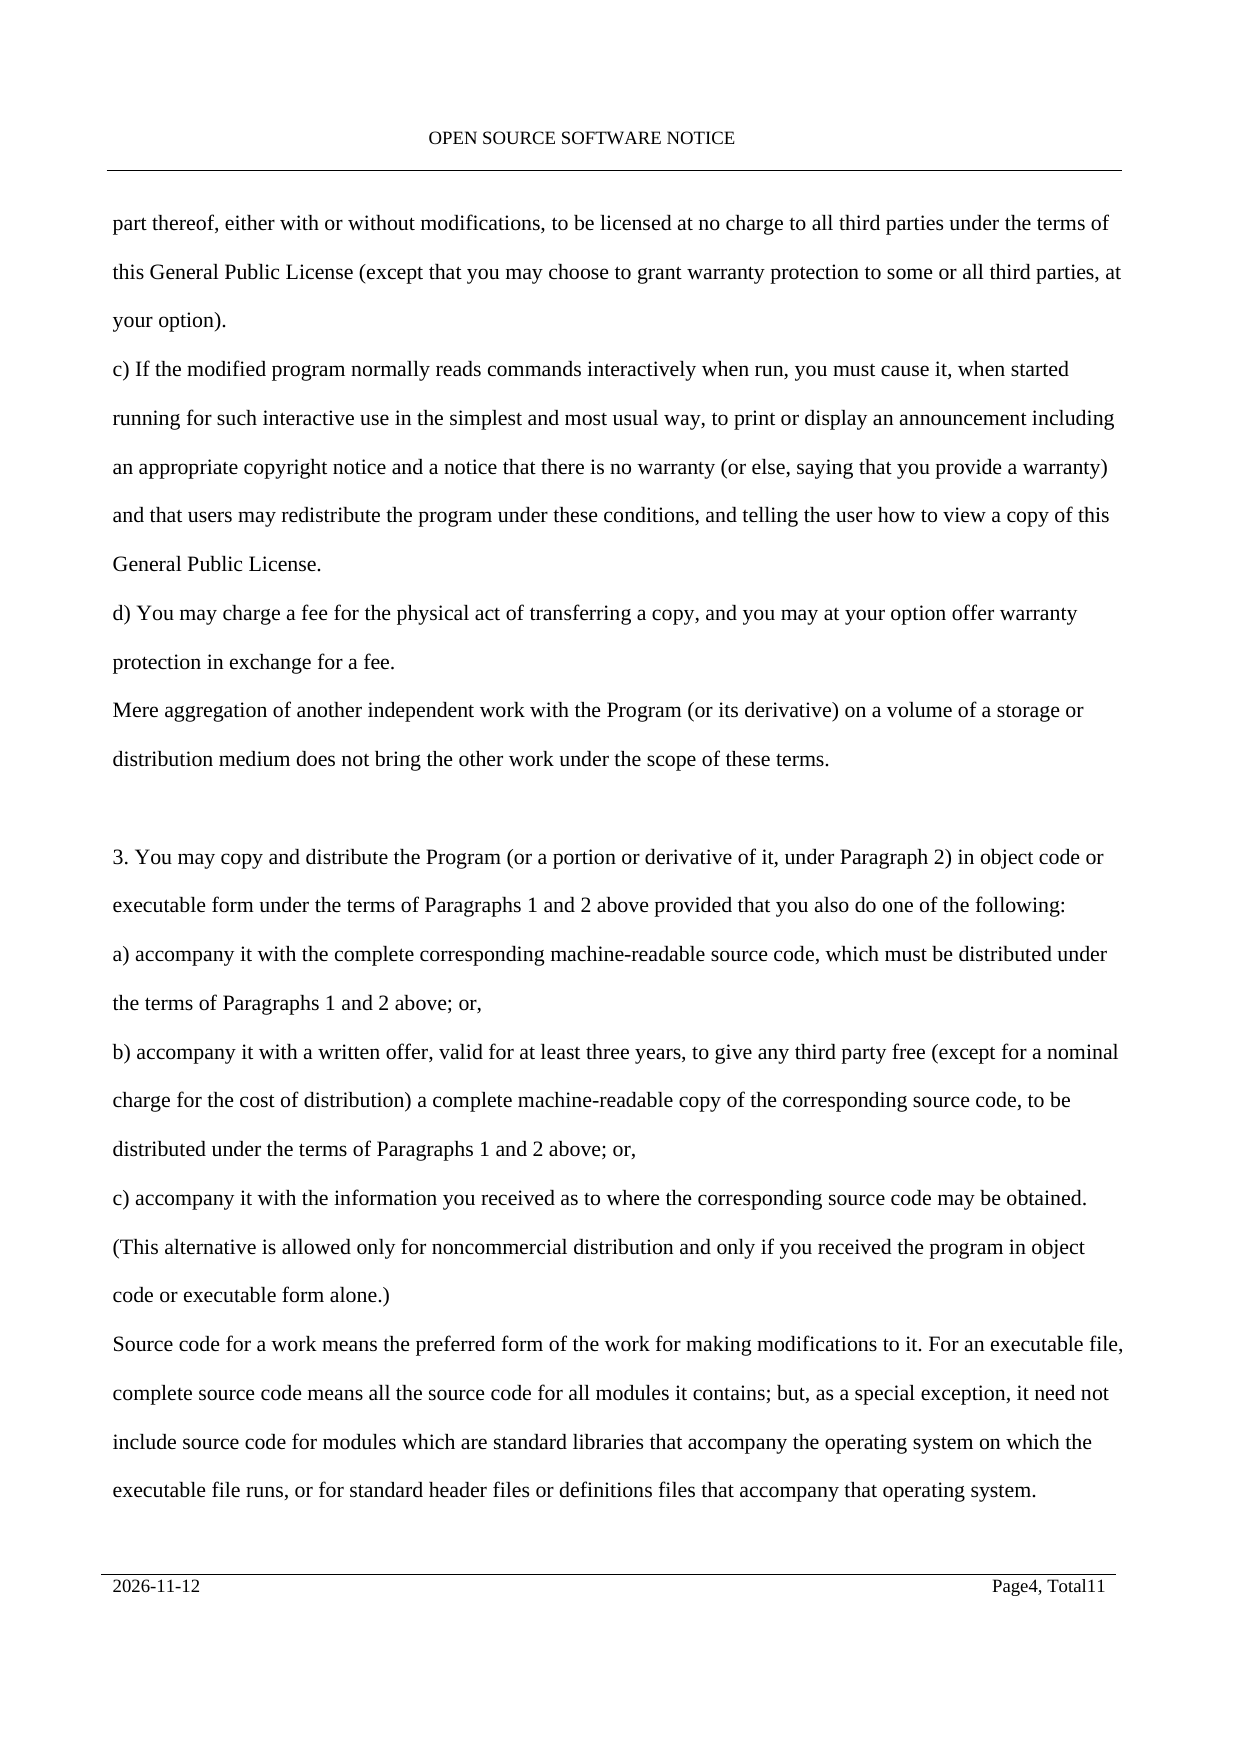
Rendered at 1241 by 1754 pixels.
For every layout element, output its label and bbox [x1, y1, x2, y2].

text [112, 206, 1128, 1506]
